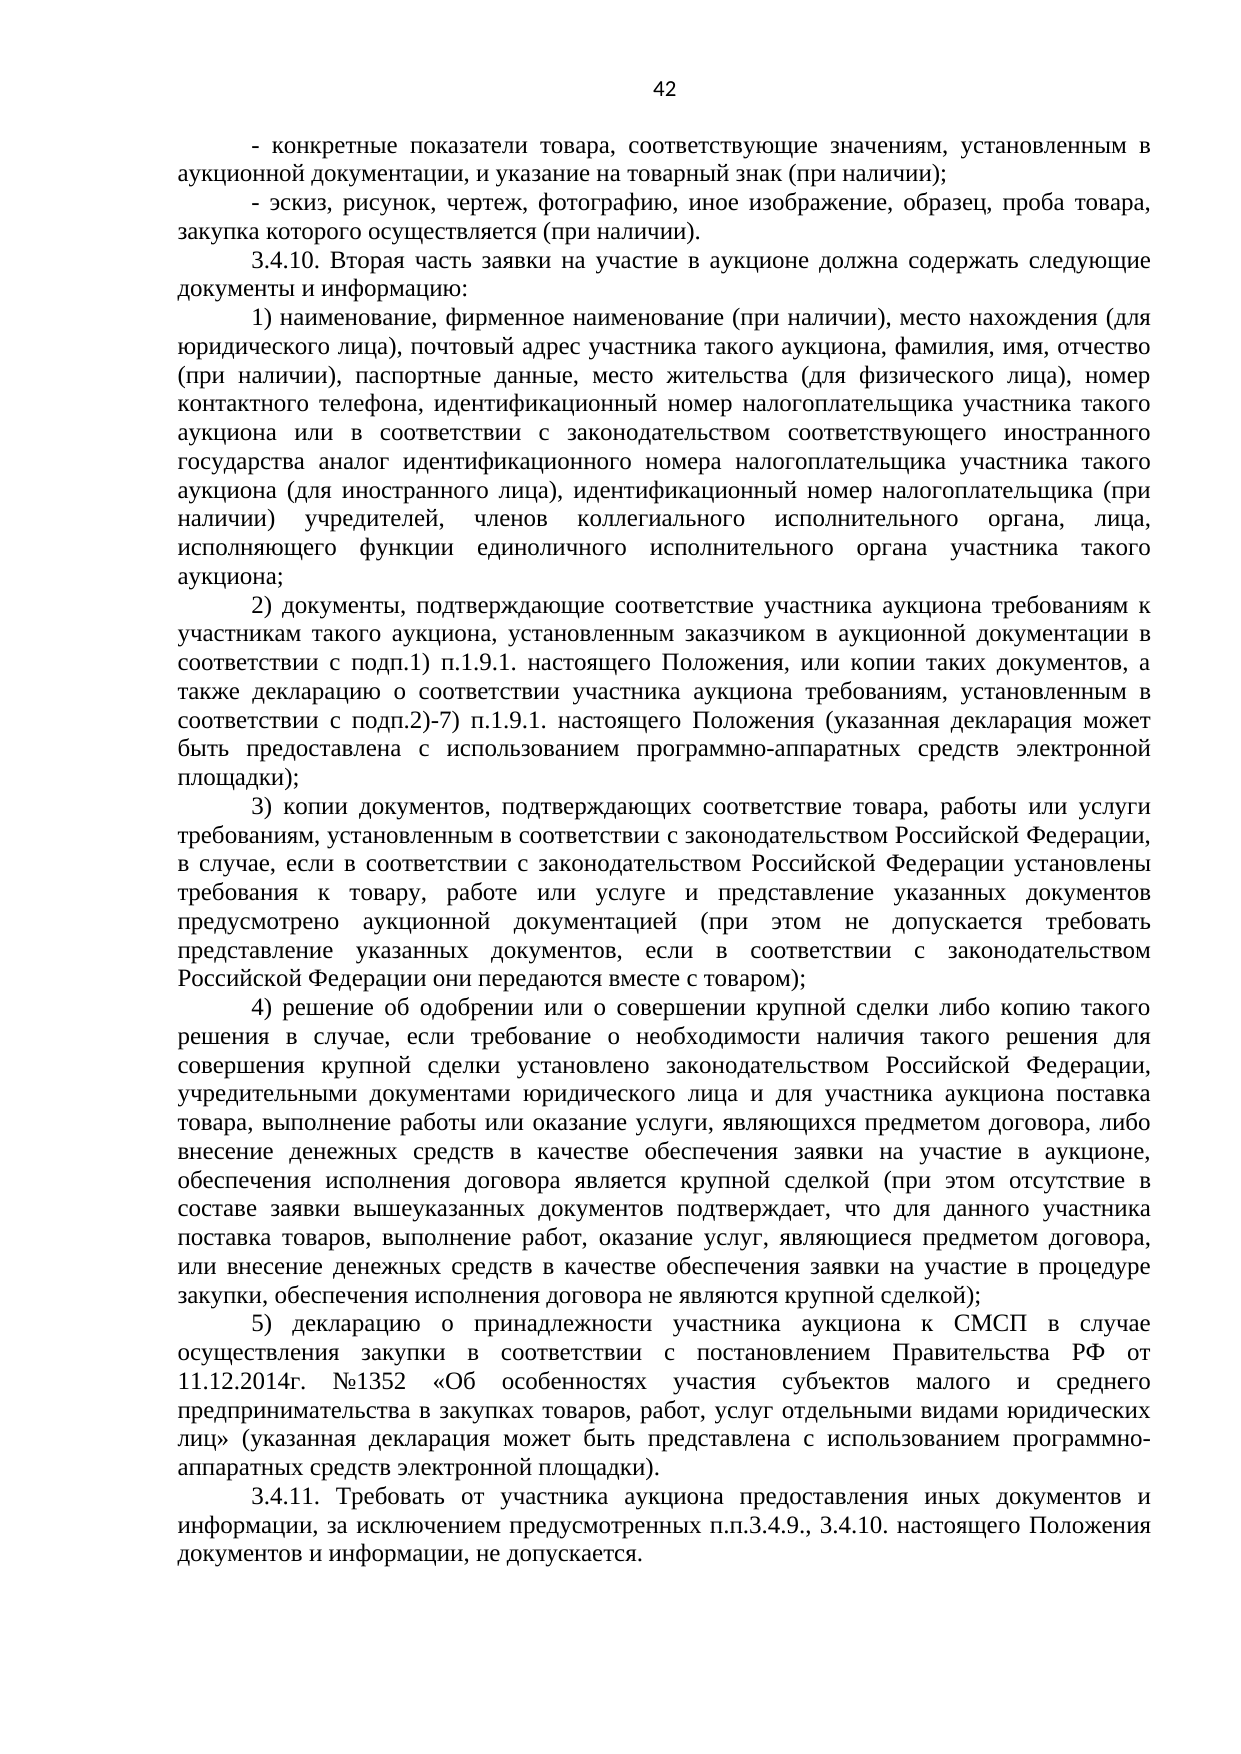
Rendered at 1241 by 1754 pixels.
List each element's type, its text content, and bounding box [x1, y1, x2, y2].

text 4) решение об одобрении или о совершении крупной сделки либо копию такого решения в случае, если требование о необходимости наличия такого решения для совершения крупной сделки установлено законодательством Российской Федерации, учредительными документами юридического лица и для участника аукциона поставка товара, выполнение работы или оказание услуги, являющихся предметом договора, либо внесение денежных средств в качестве обеспечения заявки на участие в аукционе, обеспечения исполнения договора является крупной сделкой (при этом отсутствие в составе заявки вышеуказанных документов подтверждает, что для данного участника поставка товаров, выполнение работ, оказание услуг, являющиеся предметом договора, или внесение денежных средств в качестве обеспечения заявки на участие в процедуре закупки, обеспечения исполнения договора не являются крупной сделкой); [177, 992, 1152, 1308]
text 3.4.10. Вторая часть заявки на участие в аукционе должна содержать следующие документы и информацию: [177, 245, 1152, 302]
text - эскиз, рисунок, чертеж, фотографию, иное изображение, образец, проба товара, закупка которого осуществляется (при наличии). [177, 187, 1152, 245]
text 5) декларацию о принадлежности участника аукциона к СМСП в случае осуществления закупки в соответствии с постановлением Правительства РФ от 11.12.2014г. №1352 «Об особенностях участия субъектов малого и среднего предпринимательства в закупках товаров, работ, услуг отдельными видами юридических лиц» (указанная декларация может быть представлена с использованием программно-аппаратных средств электронной площадки). [177, 1308, 1152, 1481]
text 3) копии документов, подтверждающих соответствие товара, работы или услуги требованиям, установленным в соответствии с законодательством Российской Федерации, в случае, если в соответствии с законодательством Российской Федерации установлены требования к товару, работе или услуге и представление указанных документов предусмотрено аукционной документацией (при этом не допускается требовать представление указанных документов, если в соответствии с законодательством Российской Федерации они передаются вместе с товаром); [177, 791, 1152, 992]
text - конкретные показатели товара, соответствующие значениям, установленным в аукционной документации, и указание на товарный знак (при наличии); [177, 130, 1152, 187]
text 1) наименование, фирменное наименование (при наличии), место нахождения (для юридического лица), почтовый адрес участника такого аукциона, фамилия, имя, отчество (при наличии), паспортные данные, место жительства (для физического лица), номер контактного телефона, идентификационный номер налогоплательщика участника такого аукциона или в соответствии с законодательством соответствующего иностранного государства аналог идентификационного номера налогоплательщика участника такого аукциона (для иностранного лица), идентификационный номер налогоплательщика (при наличии) учредителей, членов коллегиального исполнительного органа, лица, исполняющего функции единоличного исполнительного органа участника такого аукциона; [177, 302, 1152, 590]
text 3.4.11. Требовать от участника аукциона предоставления иных документов и информации, за исключением предусмотренных п.п.3.4.9., 3.4.10. настоящего Положения документов и информации, не допускается. [177, 1481, 1152, 1567]
text 2) документы, подтверждающие соответствие участника аукциона требованиям к участникам такого аукциона, установленным заказчиком в аукционной документации в соответствии с подп.1) п.1.9.1. настоящего Положения, или копии таких документов, а также декларацию о соответствии участника аукциона требованиям, установленным в соответствии с подп.2)-7) п.1.9.1. настоящего Положения (указанная декларация может быть предоставлена с использованием программно-аппаратных средств электронной площадки); [177, 590, 1152, 791]
